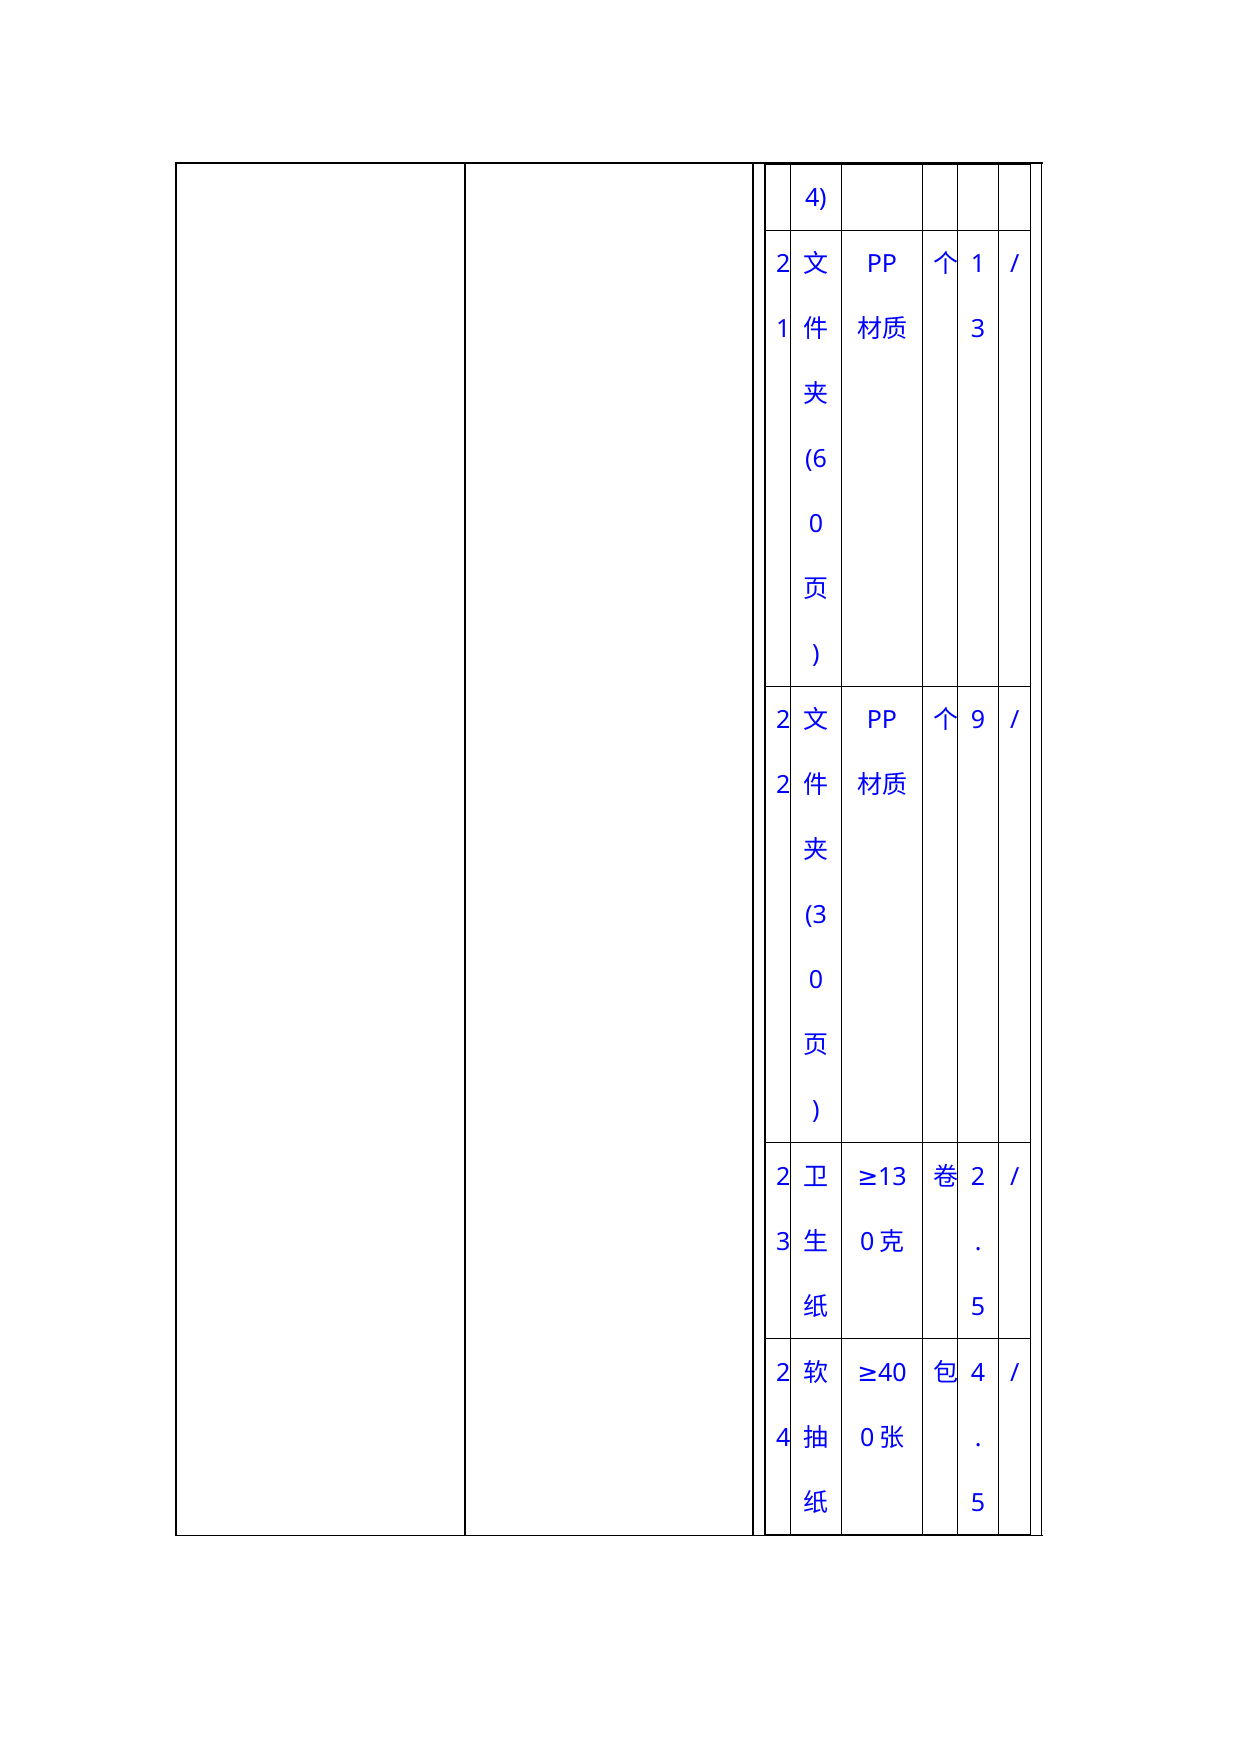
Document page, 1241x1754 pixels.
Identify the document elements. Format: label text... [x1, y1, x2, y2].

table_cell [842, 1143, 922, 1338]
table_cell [842, 231, 922, 686]
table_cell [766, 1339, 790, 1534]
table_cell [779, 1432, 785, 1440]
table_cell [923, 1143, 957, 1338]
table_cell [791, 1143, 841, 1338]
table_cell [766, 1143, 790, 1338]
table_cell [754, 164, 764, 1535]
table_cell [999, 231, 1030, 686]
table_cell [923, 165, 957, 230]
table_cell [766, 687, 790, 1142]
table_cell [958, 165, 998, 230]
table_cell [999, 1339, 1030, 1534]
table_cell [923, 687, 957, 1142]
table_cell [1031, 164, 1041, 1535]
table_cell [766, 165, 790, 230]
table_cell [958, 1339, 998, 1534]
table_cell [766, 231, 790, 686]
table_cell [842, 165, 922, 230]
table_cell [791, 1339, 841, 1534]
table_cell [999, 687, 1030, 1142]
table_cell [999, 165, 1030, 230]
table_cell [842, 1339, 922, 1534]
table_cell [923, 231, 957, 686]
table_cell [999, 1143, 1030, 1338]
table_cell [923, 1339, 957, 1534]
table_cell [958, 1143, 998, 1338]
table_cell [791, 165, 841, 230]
table_cell [466, 164, 752, 1535]
table_cell 1 [177, 164, 464, 1535]
